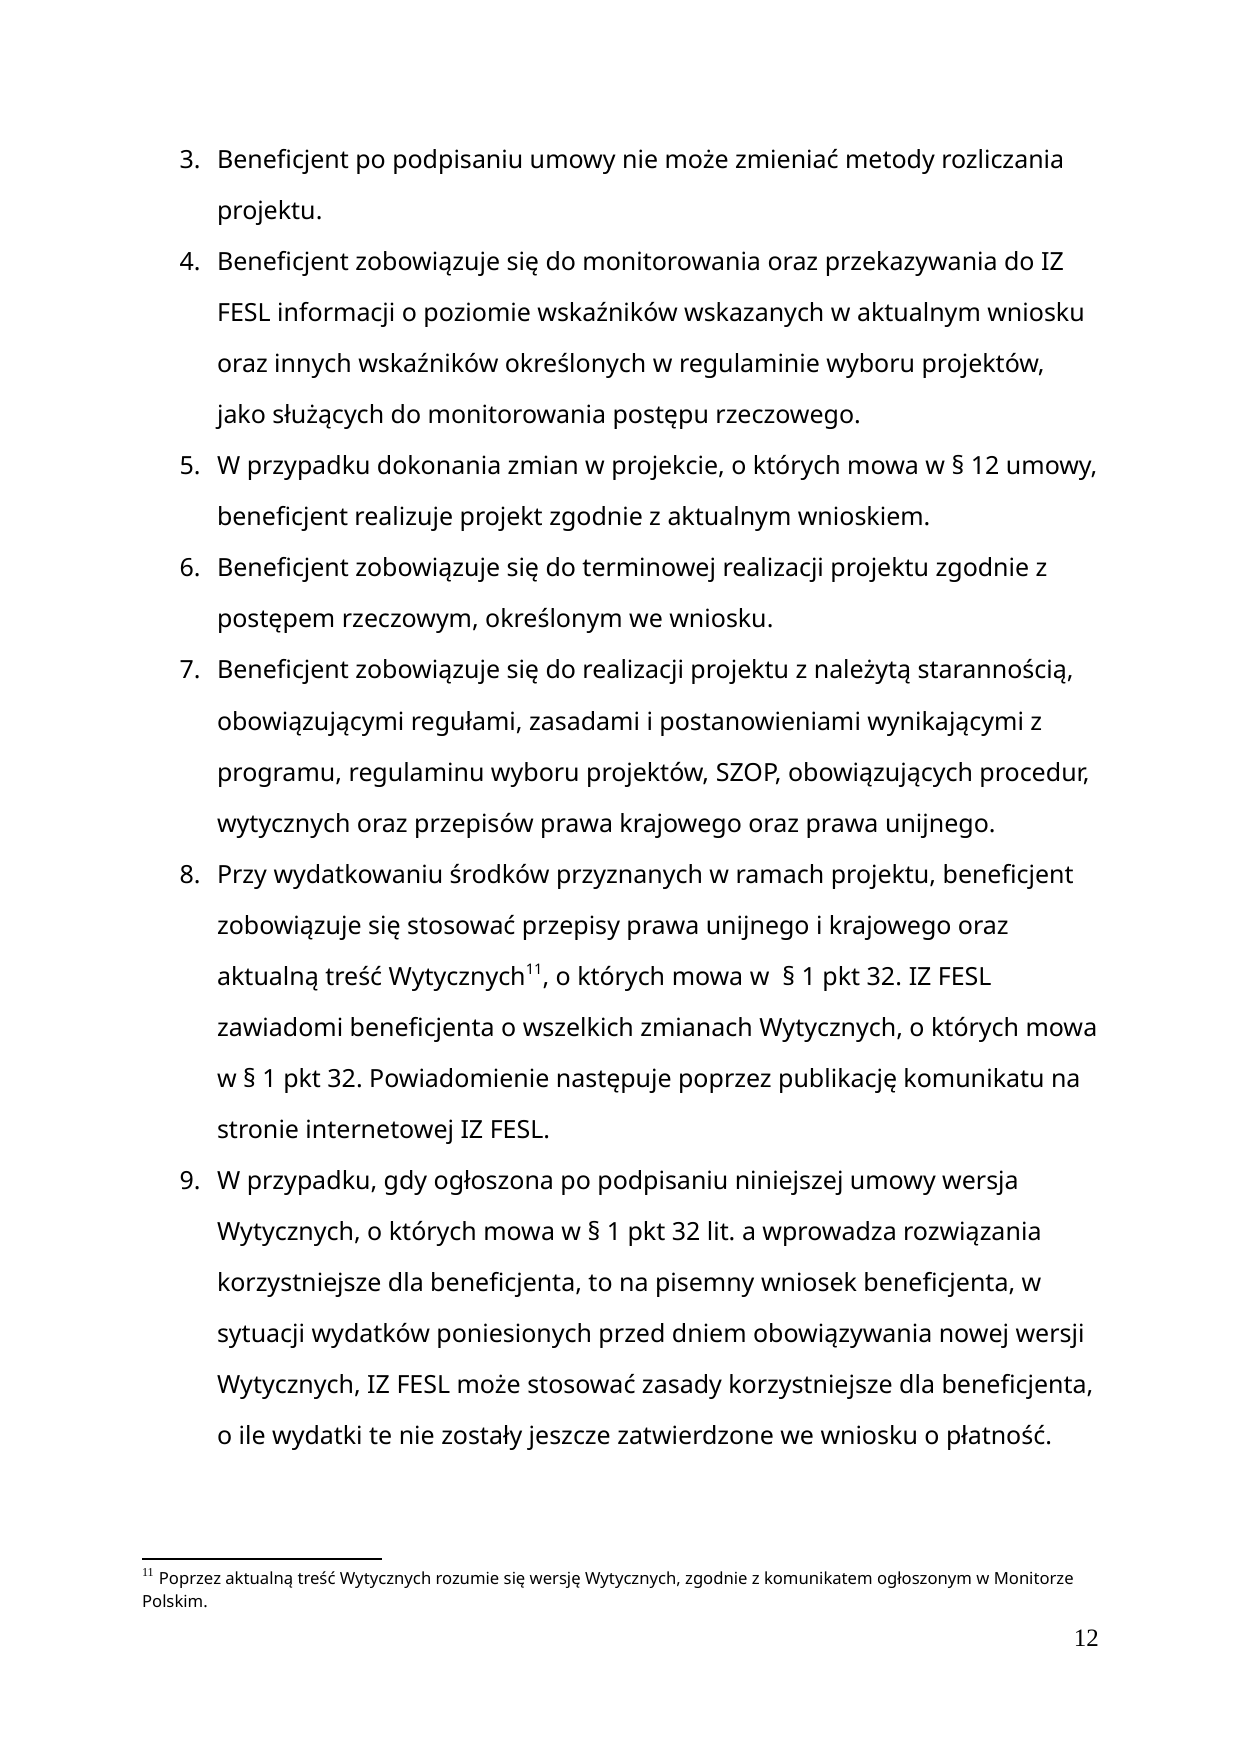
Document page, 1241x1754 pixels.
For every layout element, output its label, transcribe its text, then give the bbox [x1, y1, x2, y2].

list Beneficjent zobowiązuje się do monitorowania oraz przekazywania do IZ FESL informacji o poziomie wskaźników wskazanych w aktualnym wniosku oraz innych wskaźników określonych w regulaminie wyboru projektów, jako służących do monitorowania postępu rzeczowego. [179, 244, 1098, 431]
list Beneficjent po podpisaniu umowy nie może zmieniać metody rozliczania projektu. [179, 142, 1098, 227]
list Beneficjent zobowiązuje się do terminowej realizacji projektu zgodnie z postępem rzeczowym, określonym we wniosku. [179, 550, 1098, 635]
list W przypadku, gdy ogłoszona po podpisaniu niniejszej umowy wersja Wytycznych, o których mowa w § 1 pkt 32 lit. a wprowadza rozwiązania korzystniejsze dla beneficjenta, to na pisemny wniosek beneficjenta, w sytuacji wydatków poniesionych przed dniem obowiązywania nowej wersji Wytycznych, IZ FESL może stosować zasady korzystniejsze dla beneficjenta, o ile wydatki te nie zostały jeszcze zatwierdzone we wniosku o płatność. [179, 1163, 1098, 1452]
list Beneficjent zobowiązuje się do realizacji projektu z należytą starannością, obowiązującymi regułami, zasadami i postanowieniami wynikającymi z programu, regulaminu wyboru projektów, SZOP, obowiązujących procedur, wytycznych oraz przepisów prawa krajowego oraz prawa unijnego. [179, 652, 1098, 839]
list W przypadku dokonania zmian w projekcie, o których mowa w § 12 umowy, beneficjent realizuje projekt zgodnie z aktualnym wnioskiem. [179, 448, 1098, 533]
list Przy wydatkowaniu środków przyznanych w ramach projektu, beneficjent zobowiązuje się stosować przepisy prawa unijnego i krajowego oraz aktualną treść Wytycznych, o których mowa w § 1 pkt 32. IZ FESL zawiadomi beneficjenta o wszelkich zmianach Wytycznych, o których mowa w § 1 pkt 32. Powiadomienie następuje poprzez publikację komunikatu na stronie internetowej IZ FESL. [179, 856, 1098, 1146]
